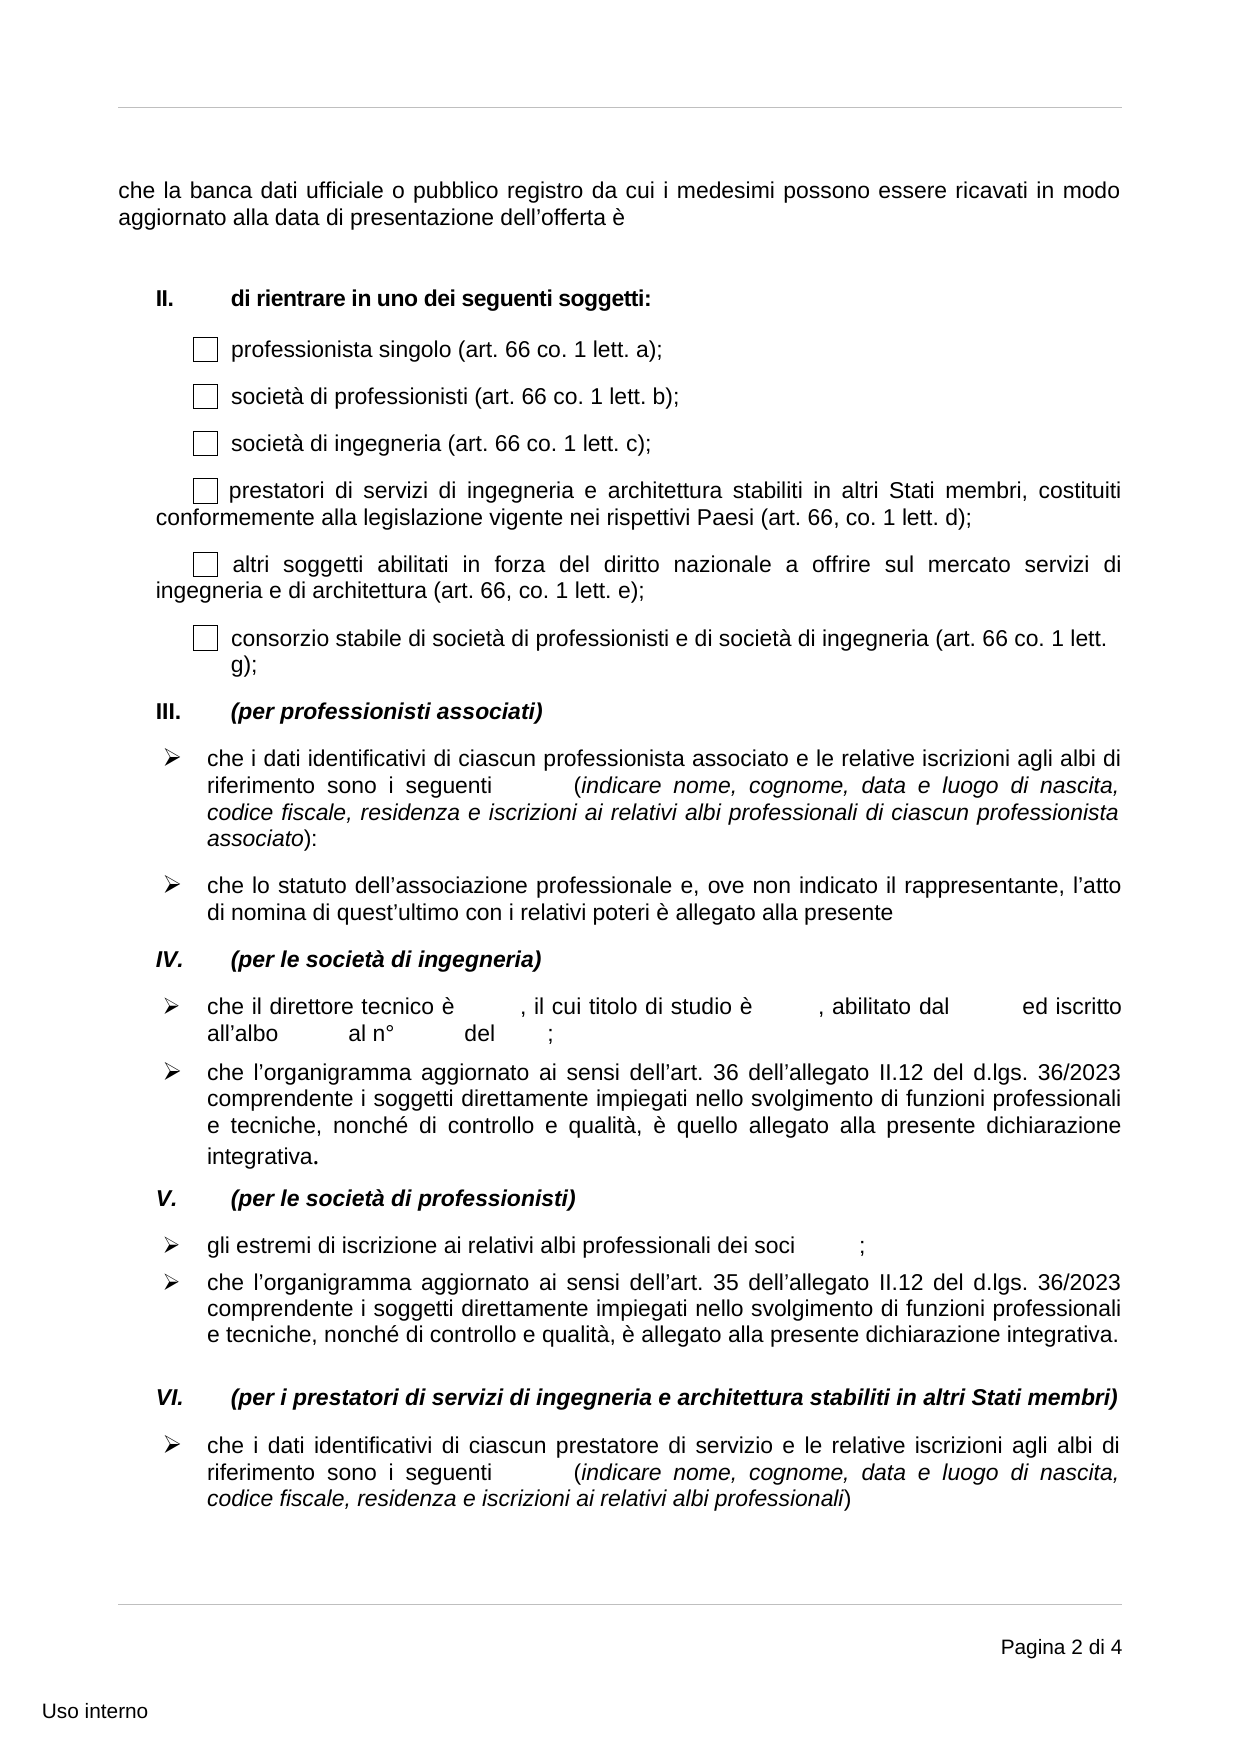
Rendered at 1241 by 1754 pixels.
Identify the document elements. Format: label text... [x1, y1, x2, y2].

text professionista singolo (art. 66 co. 1 lett. a); [192, 336, 1122, 362]
list che i dati identificativi di ciascun professionista associato e le relative iscrizioni agli albi di riferimento sono i seguenti (indicare nome, cognome, data e luogo di nascita, codice fiscale, residenza e iscrizioni ai relativi albi professionali di ciascun professionista associato): [162, 745, 1122, 851]
text consorzio stabile di società di professionisti e di società di ingegneria (art. 66 co. 1 lett. g); [192, 624, 1122, 677]
list (per le società di professionisti) [156, 1184, 1122, 1211]
text che la banca dati ufficiale o pubblico registro da cui i medesimi possono essere ricavati in modo aggiornato alla data di presentazione dell’offerta è [118, 177, 1122, 230]
list (per i prestatori di servizi di ingegneria e architettura stabiliti in altri Stati membri) [156, 1384, 1122, 1411]
list gli estremi di iscrizione ai relativi albi professionali dei soci ; [162, 1232, 1122, 1258]
text società di professionisti (art. 66 co. 1 lett. b); [118, 383, 1122, 409]
list che il direttore tecnico è , il cui titolo di studio è , abilitato dal ed iscritto all’albo al n° del ; [162, 993, 1122, 1046]
list che lo statuto dell’associazione professionale e, ove non indicato il rappresentante, l’atto di nomina di quest’ultimo con i relativi poteri è allegato alla presente [162, 872, 1122, 925]
text prestatori di servizi di ingegneria e architettura stabiliti in altri Stati membri, costituiti conformemente alla legislazione vigente nei rispettivi Paesi (art. 66, co. 1 lett. d); [156, 477, 1122, 530]
text altri soggetti abilitati in forza del diritto nazionale a offrire sul mercato servizi di ingegneria e di architettura (art. 66, co. 1 lett. e); [156, 551, 1122, 604]
text società di ingegneria (art. 66 co. 1 lett. c); [118, 430, 1122, 457]
list che l’organigramma aggiornato ai sensi dell’art. 36 dell’allegato II.12 del d.lgs. 36/2023 comprendente i soggetti direttamente impiegati nello svolgimento di funzioni professionali e tecniche, nonché di controllo e qualità, è quello allegato alla presente dichiarazione integrativa. [162, 1058, 1122, 1172]
list (per le società di ingegneria) [156, 946, 1122, 972]
list (per professionisti associati) [156, 698, 1122, 724]
list che i dati identificativi di ciascun prestatore di servizio e le relative iscrizioni agli albi di riferimento sono i seguenti (indicare nome, cognome, data e luogo di nascita, codice fiscale, residenza e iscrizioni ai relativi albi professionali) [162, 1432, 1122, 1511]
list che l’organigramma aggiornato ai sensi dell’art. 35 dell’allegato II.12 del d.lgs. 36/2023 comprendente i soggetti direttamente impiegati nello svolgimento di funzioni professionali e tecniche, nonché di controllo e qualità, è allegato alla presente dichiarazione integrativa. [162, 1268, 1122, 1348]
list di rientrare in uno dei seguenti soggetti: [156, 285, 1122, 311]
